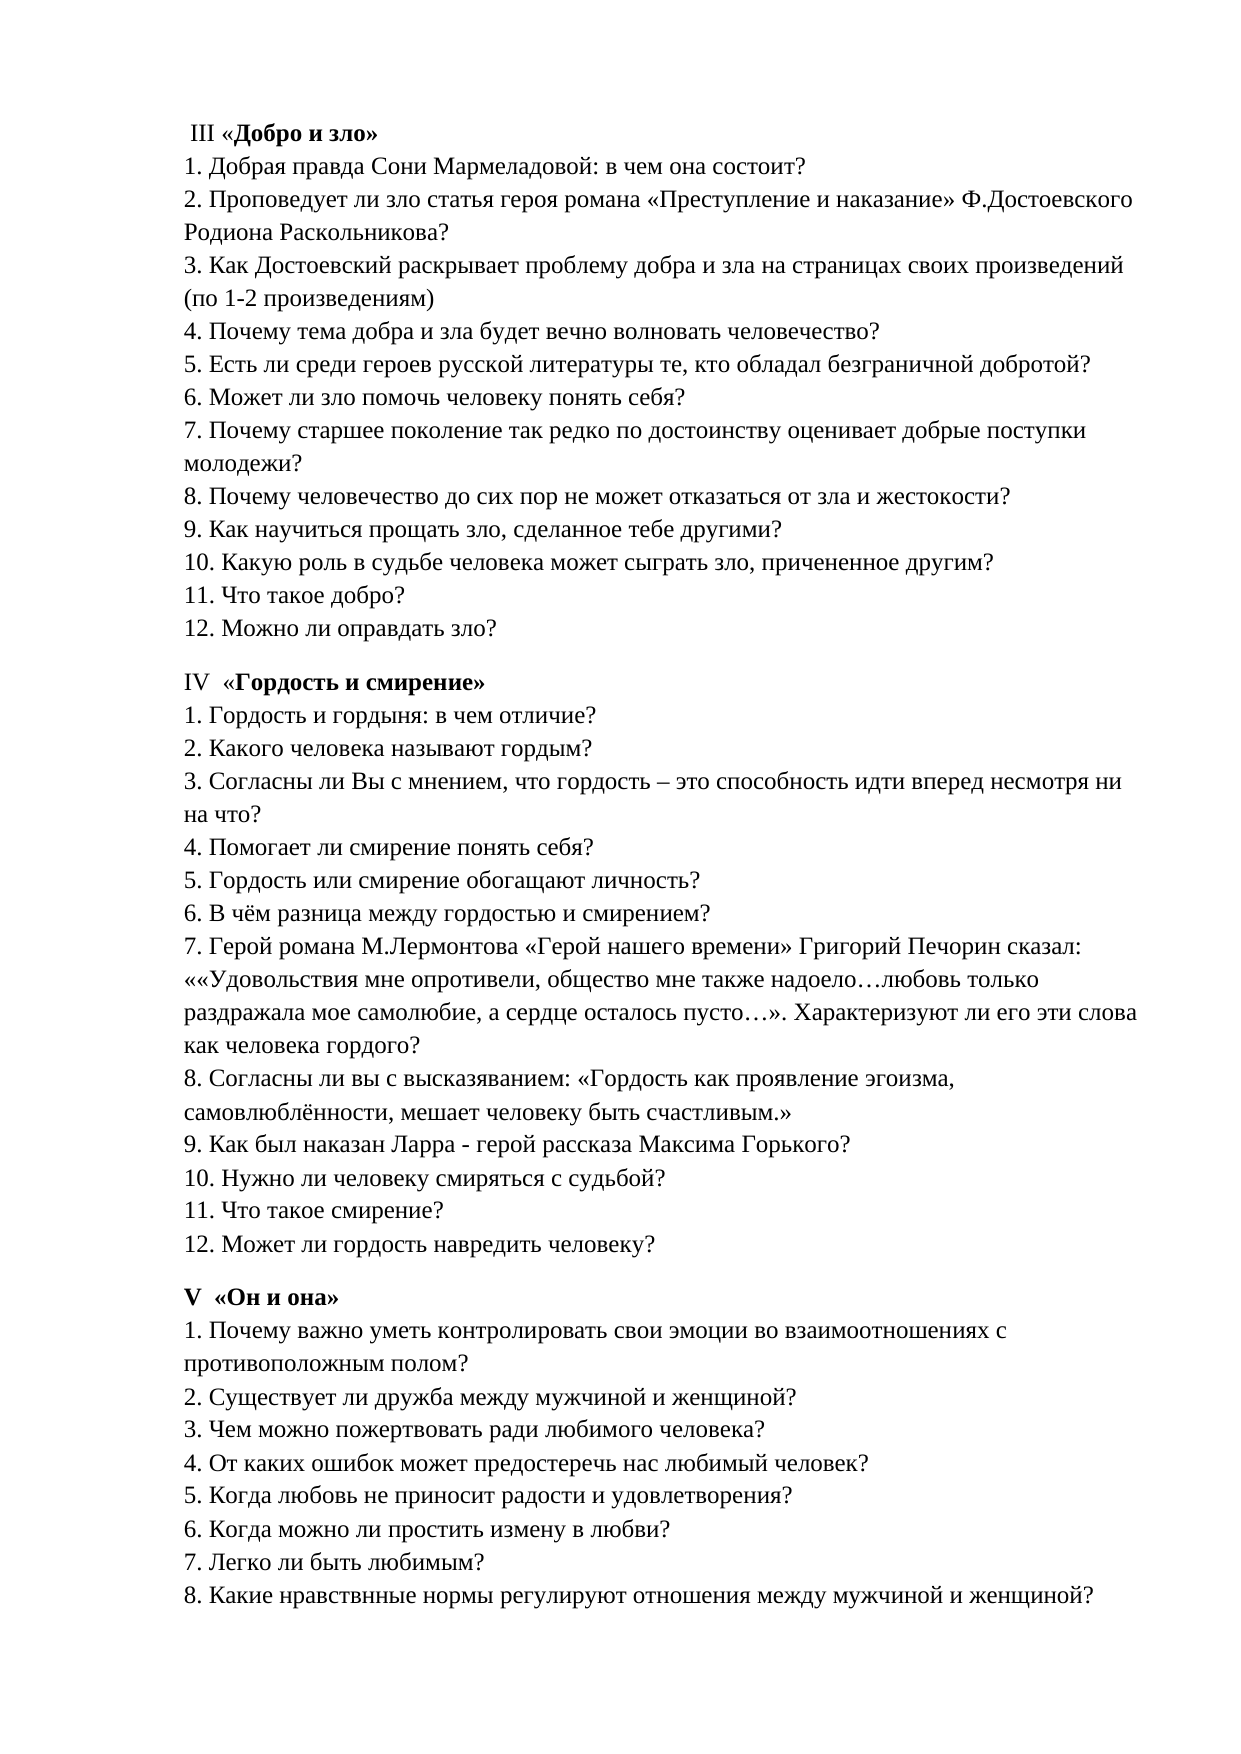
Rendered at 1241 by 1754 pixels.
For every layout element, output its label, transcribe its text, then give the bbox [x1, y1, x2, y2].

text III «Добро и зло» 1. Добрая правда Сони Мармеладовой: в чем она состоит? 2. Проповедует ли зло статья героя романа «Преступление и наказание» Ф.Достоевского Родиона Раскольникова? 3. Как Достоевский раскрывает проблему добра и зла на страницах своих произведений (по 1-2 произведениям) 4. Почему тема добра и зла будет вечно волновать человечество? 5. Есть ли среди героев русской литературы те, кто обладал безграничной добротой? 6. Может ли зло помочь человеку понять себя? 7. Почему старшее поколение так редко по достоинству оценивает добрые поступки молодежи? 8. Почему человечество до сих пор не может отказаться от зла и жестокости? 9. Как научиться прощать зло, сделанное тебе другими? 10. Какую роль в судьбе человека может сыграть зло, причененное другим? 11. Что такое добро? 12. Можно ли оправдать зло? [183, 118, 1152, 642]
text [183, 1282, 1152, 1608]
text IV «Гордость и смирение» 1. Гордость и гордыня: в чем отличие? 2. Какого человека называют гордым? 3. Согласны ли Вы с мнением, что гордость – это способность идти вперед несмотря ни на что? 4. Помогает ли смирение понять себя? 5. Гордость или смирение обогащают личность? 6. В чём разница между гордостью и смирением? 7. Герой романа М.Лермонтова «Герой нашего времени» Григорий Печорин сказал: ««Удовольствия мне опротивели, общество мне также надоело…любовь только раздражала мое самолюбие, а сердце осталось пусто…». Характеризуют ли его эти слова как человека гордого? 8. Согласны ли вы с высказяванием: «Гордость как проявление эгоизма, самовлюблённости, мешает человеку быть счастливым.» 9. Как был наказан Ларра - герой рассказа Максима Горького? 10. Нужно ли человеку смиряться с судьбой? 11. Что такое смирение? 12. Может ли гордость навредить человеку? [183, 667, 1152, 1257]
